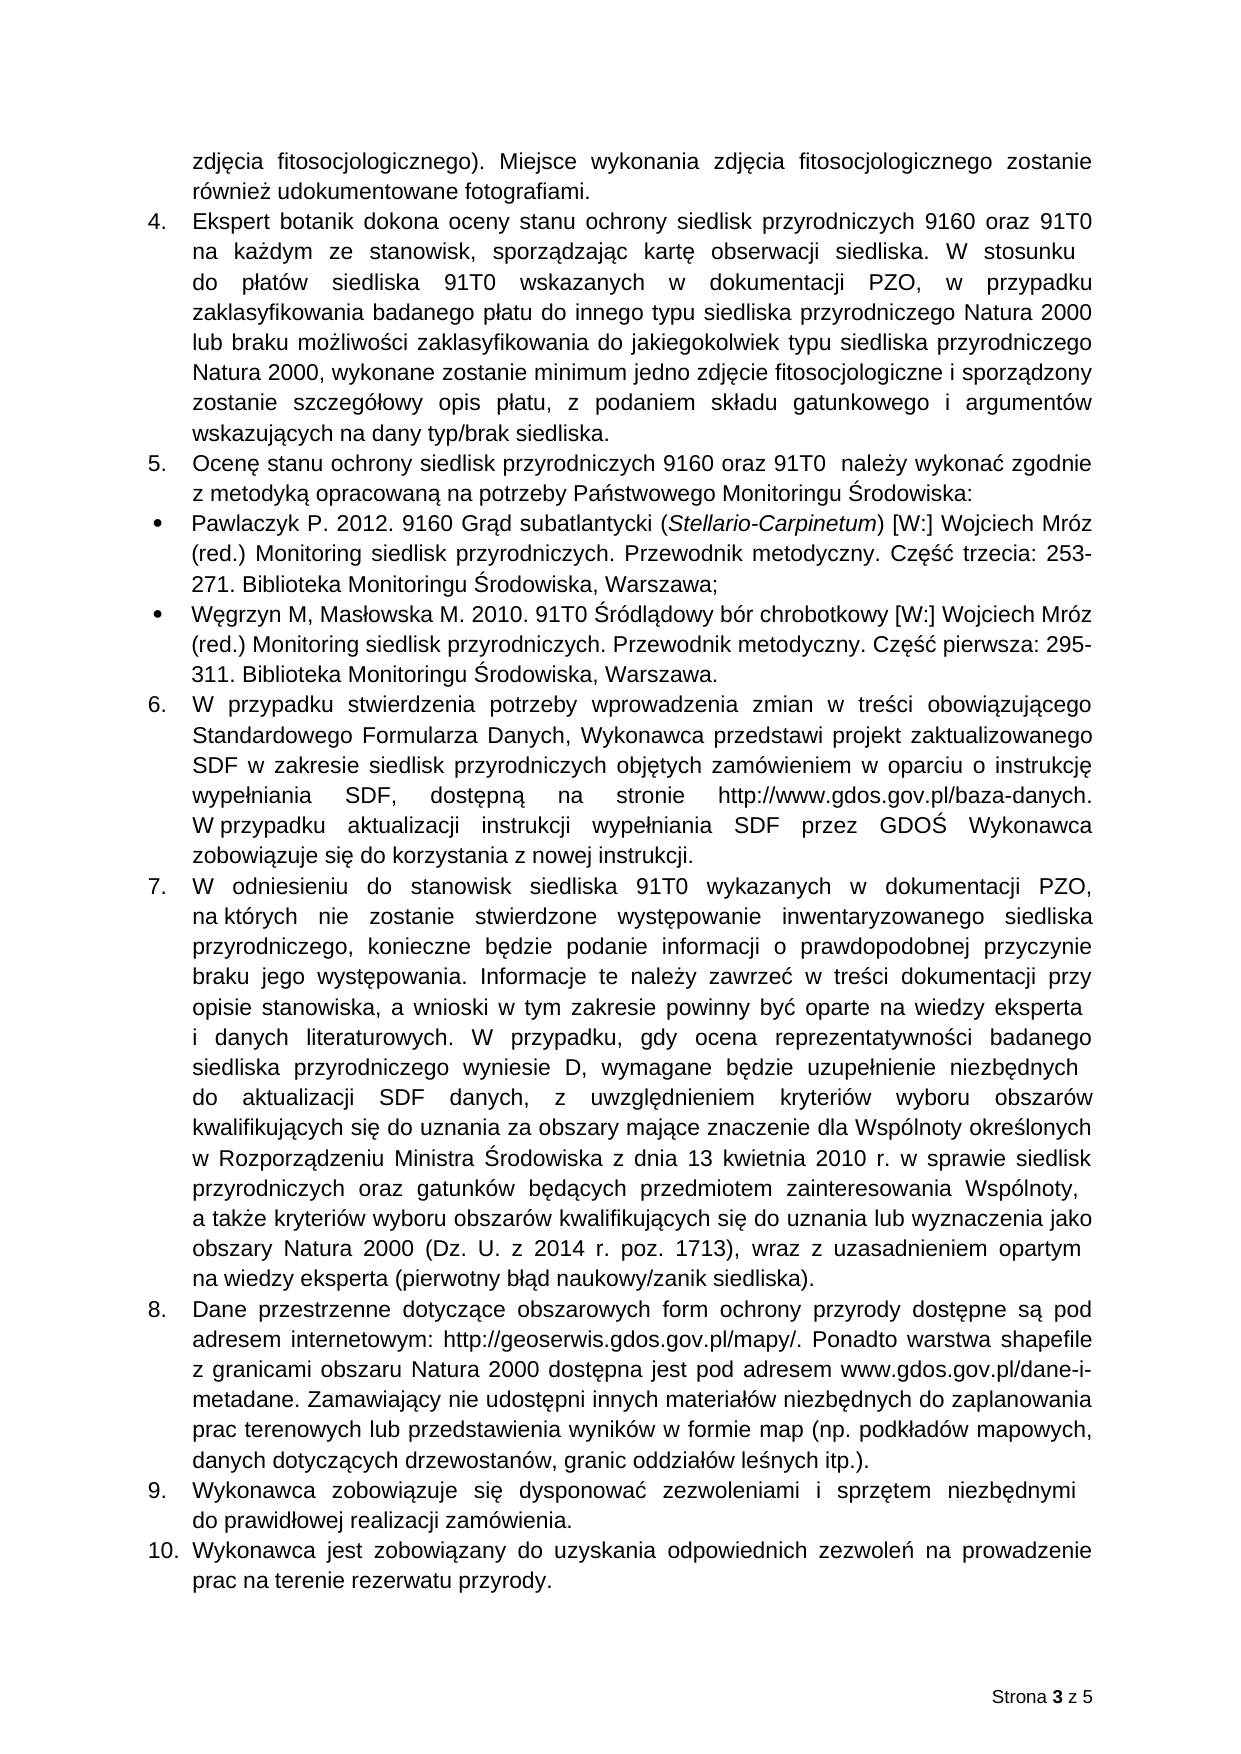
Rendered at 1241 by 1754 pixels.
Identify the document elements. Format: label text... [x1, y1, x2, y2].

text Wykonawca zobowiązuje się dysponować zezwoleniami i sprzętem niezbędnymi do prawidłowej realizacji zamówienia. [148, 1477, 1093, 1533]
text Wykonawca jest zobowiązany do uzyskania odpowiednich zezwoleń na prowadzenie prac na terenie rezerwatu przyrody. [148, 1537, 1093, 1594]
text W odniesieniu do stanowisk siedliska 91T0 wykazanych w dokumentacji PZO, na których nie zostanie stwierdzone występowanie inwentaryzowanego siedliska przyrodniczego, konieczne będzie podanie informacji o prawdopodobnej przyczynie braku jego występowania. Informacje te należy zawrzeć w treści dokumentacji przy opisie stanowiska, a wnioski w tym zakresie powinny być oparte na wiedzy eksperta i danych literaturowych. W przypadku, gdy ocena reprezentatywności badanego siedliska przyrodniczego wyniesie D, wymagane będzie uzupełnienie niezbędnych do aktualizacji SDF danych, z uwzględnieniem kryteriów wyboru obszarów kwalifikujących się do uznania za obszary mające znaczenie dla Wspólnoty określonych w Rozporządzeniu Ministra Środowiska z dnia 13 kwietnia 2010 r. w sprawie siedlisk przyrodniczych oraz gatunków będących przedmiotem zainteresowania Wspólnoty, a także kryteriów wyboru obszarów kwalifikujących się do uznania lub wyznaczenia jako obszary Natura 2000 (Dz. U. z 2014 r. poz. 1713), wraz z uzasadnieniem opartym na wiedzy eksperta (pierwotny błąd naukowy/zanik siedliska). [148, 873, 1093, 1292]
list Węgrzyn M, Masłowska M. 2010. 91T0 Śródlądowy bór chrobotkowy [W:] Wojciech Mróz (red.) Monitoring siedlisk przyrodniczych. Przewodnik metodyczny. Część pierwsza: 295-311. Biblioteka Monitoringu Środowiska, Warszawa. [153, 601, 1093, 687]
text Ekspert botanik dokona oceny stanu ochrony siedlisk przyrodniczych 9160 oraz 91T0 na każdym ze stanowisk, sporządzając kartę obserwacji siedliska. W stosunku do płatów siedliska 91T0 wskazanych w dokumentacji PZO, w przypadku zaklasyfikowania badanego płatu do innego typu siedliska przyrodniczego Natura 2000 lub braku możliwości zaklasyfikowania do jakiegokolwiek typu siedliska przyrodniczego Natura 2000, wykonane zostanie minimum jedno zdjęcie fitosocjologiczne i sporządzony zostanie szczegółowy opis płatu, z podaniem składu gatunkowego i argumentów wskazujących na dany typ/brak siedliska. [148, 208, 1093, 446]
text Ocenę stanu ochrony siedlisk przyrodniczych 9160 oraz 91T0 należy wykonać zgodnie z metodyką opracowaną na potrzeby Państwowego Monitoringu Środowiska: [148, 450, 1093, 506]
text Dane przestrzenne dotyczące obszarowych form ochrony przyrody dostępne są pod adresem internetowym: http://geoserwis.gdos.gov.pl/mapy/. Ponadto warstwa shapefile z granicami obszaru Natura 2000 dostępna jest pod adresem www.gdos.gov.pl/dane-i-metadane. Zamawiający nie udostępni innych materiałów niezbędnych do zaplanowania prac terenowych lub przedstawienia wyników w formie map (np. podkładów mapowych, danych dotyczących drzewostanów, granic oddziałów leśnych itp.). [148, 1296, 1093, 1473]
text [148, 148, 1093, 204]
list Pawlaczyk P. 2012. 9160 Grąd subatlantycki (Stellario-Carpinetum) [W:] Wojciech Mróz (red.) Monitoring siedlisk przyrodniczych. Przewodnik metodyczny. Część trzecia: 253-271. Biblioteka Monitoringu Środowiska, Warszawa; [153, 510, 1093, 597]
text W przypadku stwierdzenia potrzeby wprowadzenia zmian w treści obowiązującego Standardowego Formularza Danych, Wykonawca przedstawi projekt zaktualizowanego SDF w zakresie siedlisk przyrodniczych objętych zamówieniem w oparciu o instrukcję wypełniania SDF, dostępną na stronie http://www.gdos.gov.pl/baza-danych. W przypadku aktualizacji instrukcji wypełniania SDF przez GDOŚ Wykonawca zobowiązuje się do korzystania z nowej instrukcji. [148, 691, 1093, 869]
